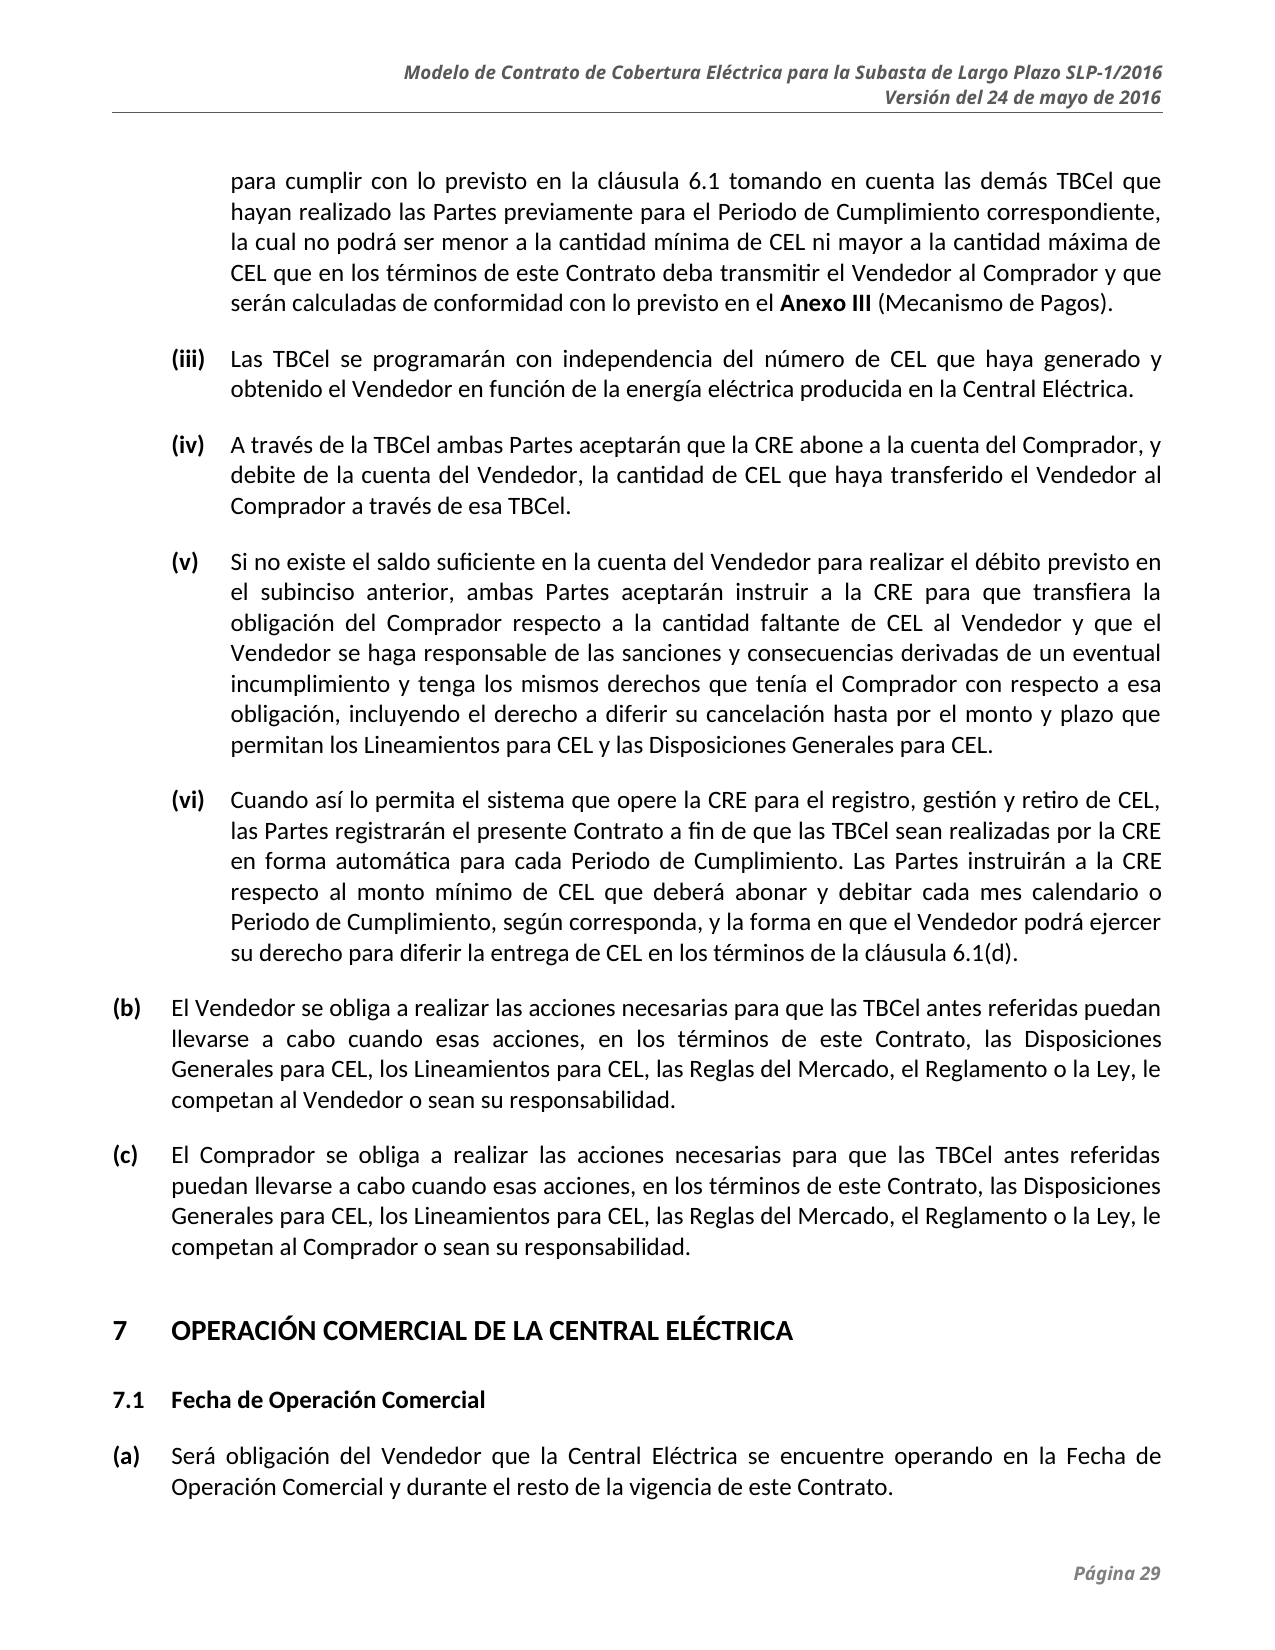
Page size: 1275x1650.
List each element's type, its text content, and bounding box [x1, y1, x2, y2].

text Cuando así lo permita el sistema que opere la CRE para el registro, gestión y retiro de CEL, las Partes registrarán el presente Contrato a fin de que las TBCel sean realizadas por la CRE en forma automática para cada Periodo de Cumplimiento. Las Partes instruirán a la CRE respecto al monto mínimo de CEL que deberá abonar y debitar cada mes calendario o Periodo de Cumplimiento, según corresponda, y la forma en que el Vendedor podrá ejercer su derecho para diferir la entrega de CEL en los términos de la cláusula 6.1(d). [171, 784, 1163, 967]
text El Comprador se obliga a realizar las acciones necesarias para que las TBCel antes referidas puedan llevarse a cabo cuando esas acciones, en los términos de este Contrato, las Disposiciones Generales para CEL, los Lineamientos para CEL, las Reglas del Mercado, el Reglamento o la Ley, le competan al Comprador o sean su responsabilidad. [112, 1139, 1163, 1262]
text Si no existe el saldo suficiente en la cuenta del Vendedor para realizar el débito previsto en el subinciso anterior, ambas Partes aceptarán instruir a la CRE para que transfiera la obligación del Comprador respecto a la cantidad faltante de CEL al Vendedor y que el Vendedor se haga responsable de las sanciones y consecuencias derivadas de un eventual incumplimiento y tenga los mismos derechos que tenía el Comprador con respecto a esa obligación, incluyendo el derecho a diferir su cancelación hasta por el monto y plazo que permitan los Lineamientos para CEL y las Disposiciones Generales para CEL. [171, 546, 1163, 759]
text Las TBCel se programarán con independencia del número de CEL que haya generado y obtenido el Vendedor en función de la energía eléctrica producida en la Central Eléctrica. [171, 343, 1163, 404]
text A través de la TBCel ambas Partes aceptarán que la CRE abone a la cuenta del Comprador, y debite de la cuenta del Vendedor, la cantidad de CEL que haya transferido el Vendedor al Comprador a través de esa TBCel. [171, 429, 1163, 521]
text Fecha de Operación Comercial [112, 1385, 1163, 1415]
text El Vendedor se obliga a realizar las acciones necesarias para que las TBCel antes referidas puedan llevarse a cabo cuando esas acciones, en los términos de este Contrato, las Disposiciones Generales para CEL, los Lineamientos para CEL, las Reglas del Mercado, el Reglamento o la Ley, le competan al Vendedor o sean su responsabilidad. [112, 992, 1163, 1114]
text Operación comercial de la central eléctrica [112, 1312, 1163, 1347]
text Será obligación del Vendedor que la Central Eléctrica se encuentre operando en la Fecha de Operación Comercial y durante el resto de la vigencia de este Contrato. [112, 1440, 1163, 1501]
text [171, 165, 1163, 318]
